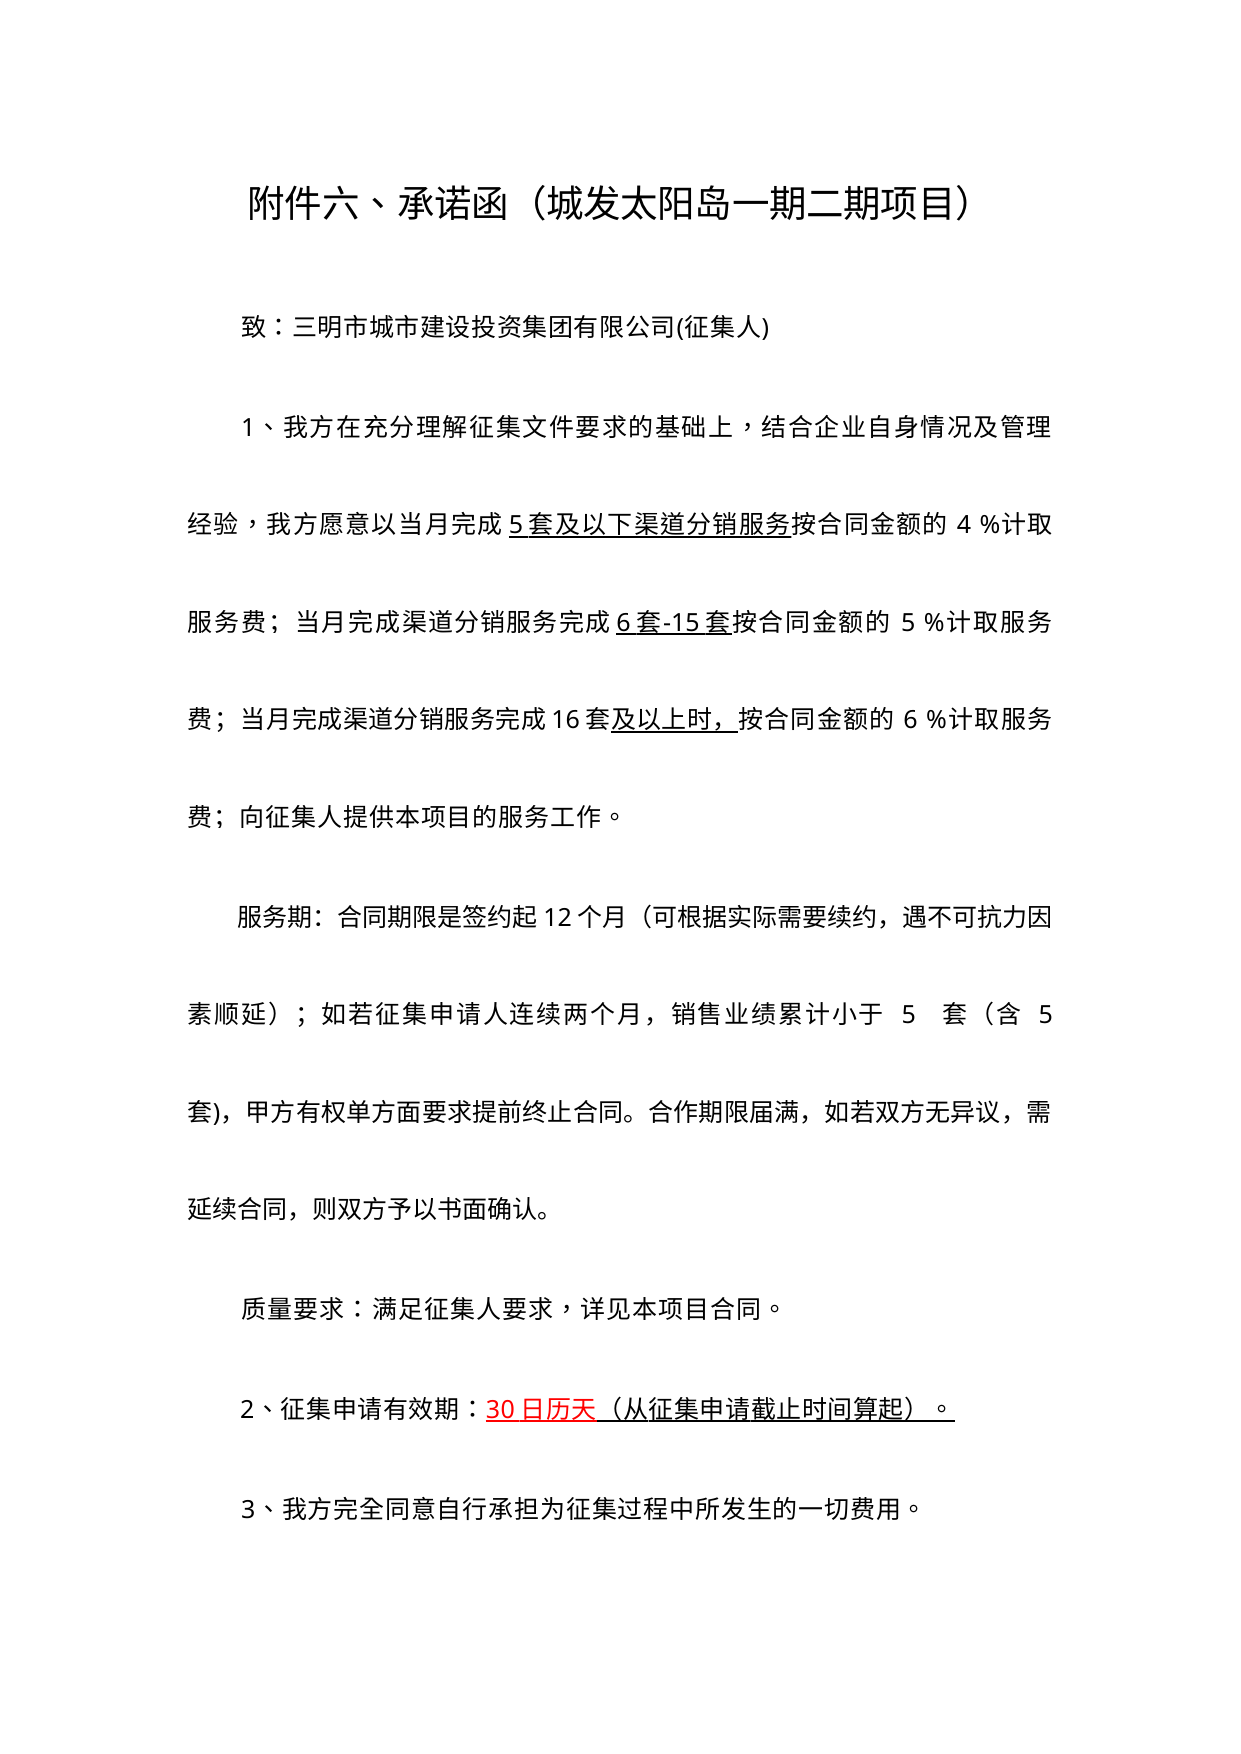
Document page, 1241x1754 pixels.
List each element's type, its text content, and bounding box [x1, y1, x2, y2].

text 服务期：合同期限是签约起12个月（可根据实际需要续约，遇不可抗力因素顺延）；如若征集申请人连续两个月，销售业绩累计小于 5 套（含 5 套)，甲方有权单方面要求提前终止合同。合作期限届满，如若双方无异议，需延续合同，则双方予以书面确认。 [187, 883, 1053, 1240]
text 1、我方在充分理解征集文件要求的基础上，结合企业自身情况及管理经验，我方愿意以当月完成5套及以下渠道分销服务按合同金额的 4 %计取服务费；当月完成渠道分销服务完成6套-15套按合同金额的 5 %计取服务费；当月完成渠道分销服务完成16套及以上时，按合同金额的 6 %计取服务费；向征集人提供本项目的服务工作。 [187, 393, 1053, 848]
text 2、征集申请有效期：30日历天（从征集申请截止时间算起）。 [187, 1375, 1053, 1440]
text 质量要求：满足征集人要求，详见本项目合同。 [187, 1275, 1053, 1340]
text 附件六、承诺函（城发太阳岛一期二期项目） [187, 169, 1053, 234]
text 3、我方完全同意自行承担为征集过程中所发生的一切费用。 [187, 1475, 1053, 1540]
text 致：三明市城市建设投资集团有限公司(征集人) [188, 293, 1053, 358]
